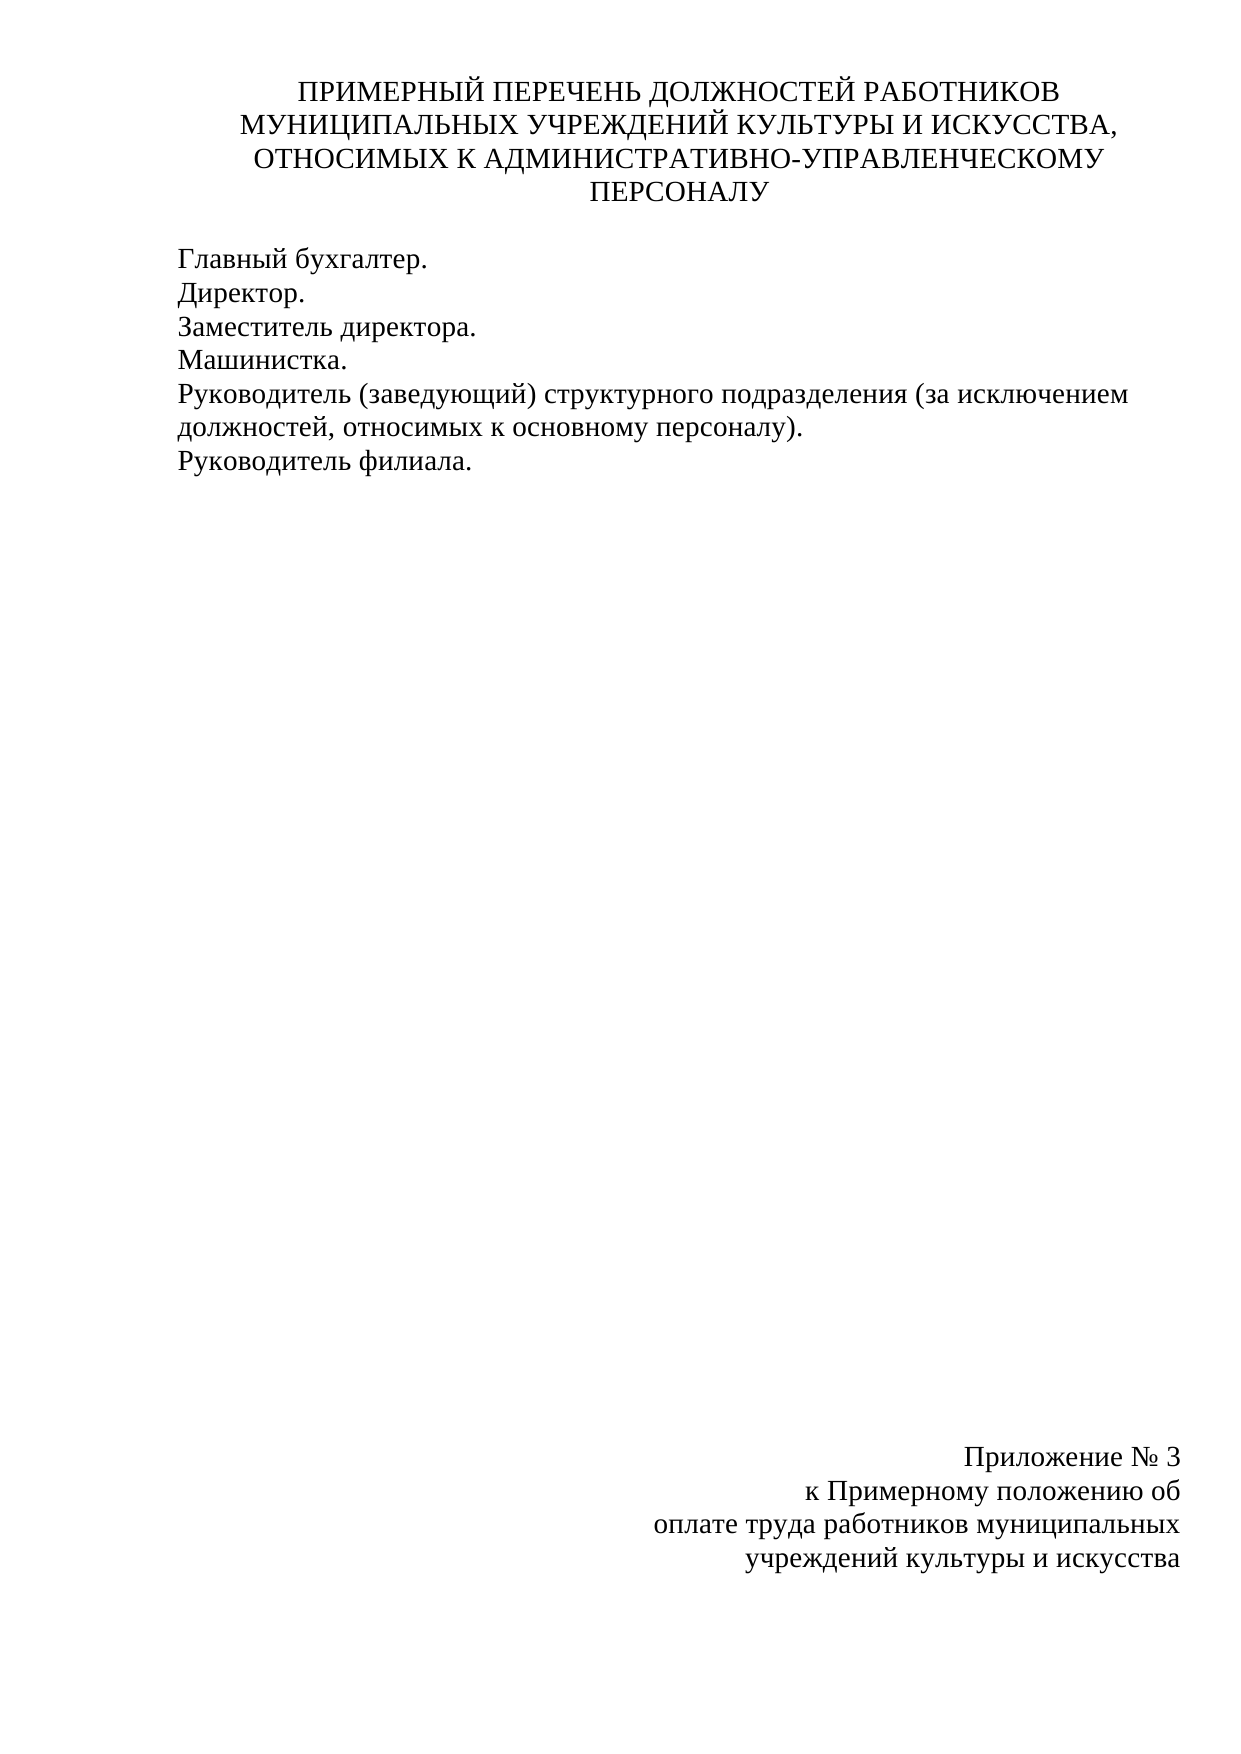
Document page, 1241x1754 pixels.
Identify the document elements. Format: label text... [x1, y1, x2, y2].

text Приложение № 3 к Примерному положению об [177, 1439, 1181, 1507]
subtitle ПРИМЕРНЫЙ ПЕРЕЧЕНЬ ДОЛЖНОСТЕЙ РАБОТНИКОВ МУНИЦИПАЛЬНЫХ УЧРЕЖДЕНИЙ КУЛЬТУРЫ И ИСКУССТВА, ОТНОСИМЫХ К АДМИНИСТРАТИВНО-УПРАВЛЕНЧЕСКОМУ ПЕРСОНАЛУ [177, 74, 1181, 208]
text Главный бухгалтер. Директор. Заместитель директора. Машинистка. Руководитель (заведующий) структурного подразделения (за исключением должностей, относимых к основному персоналу). Руководитель филиала. [177, 242, 1181, 505]
text оплате труда работников муниципальных учреждений культуры и искусства [177, 1507, 1181, 1602]
